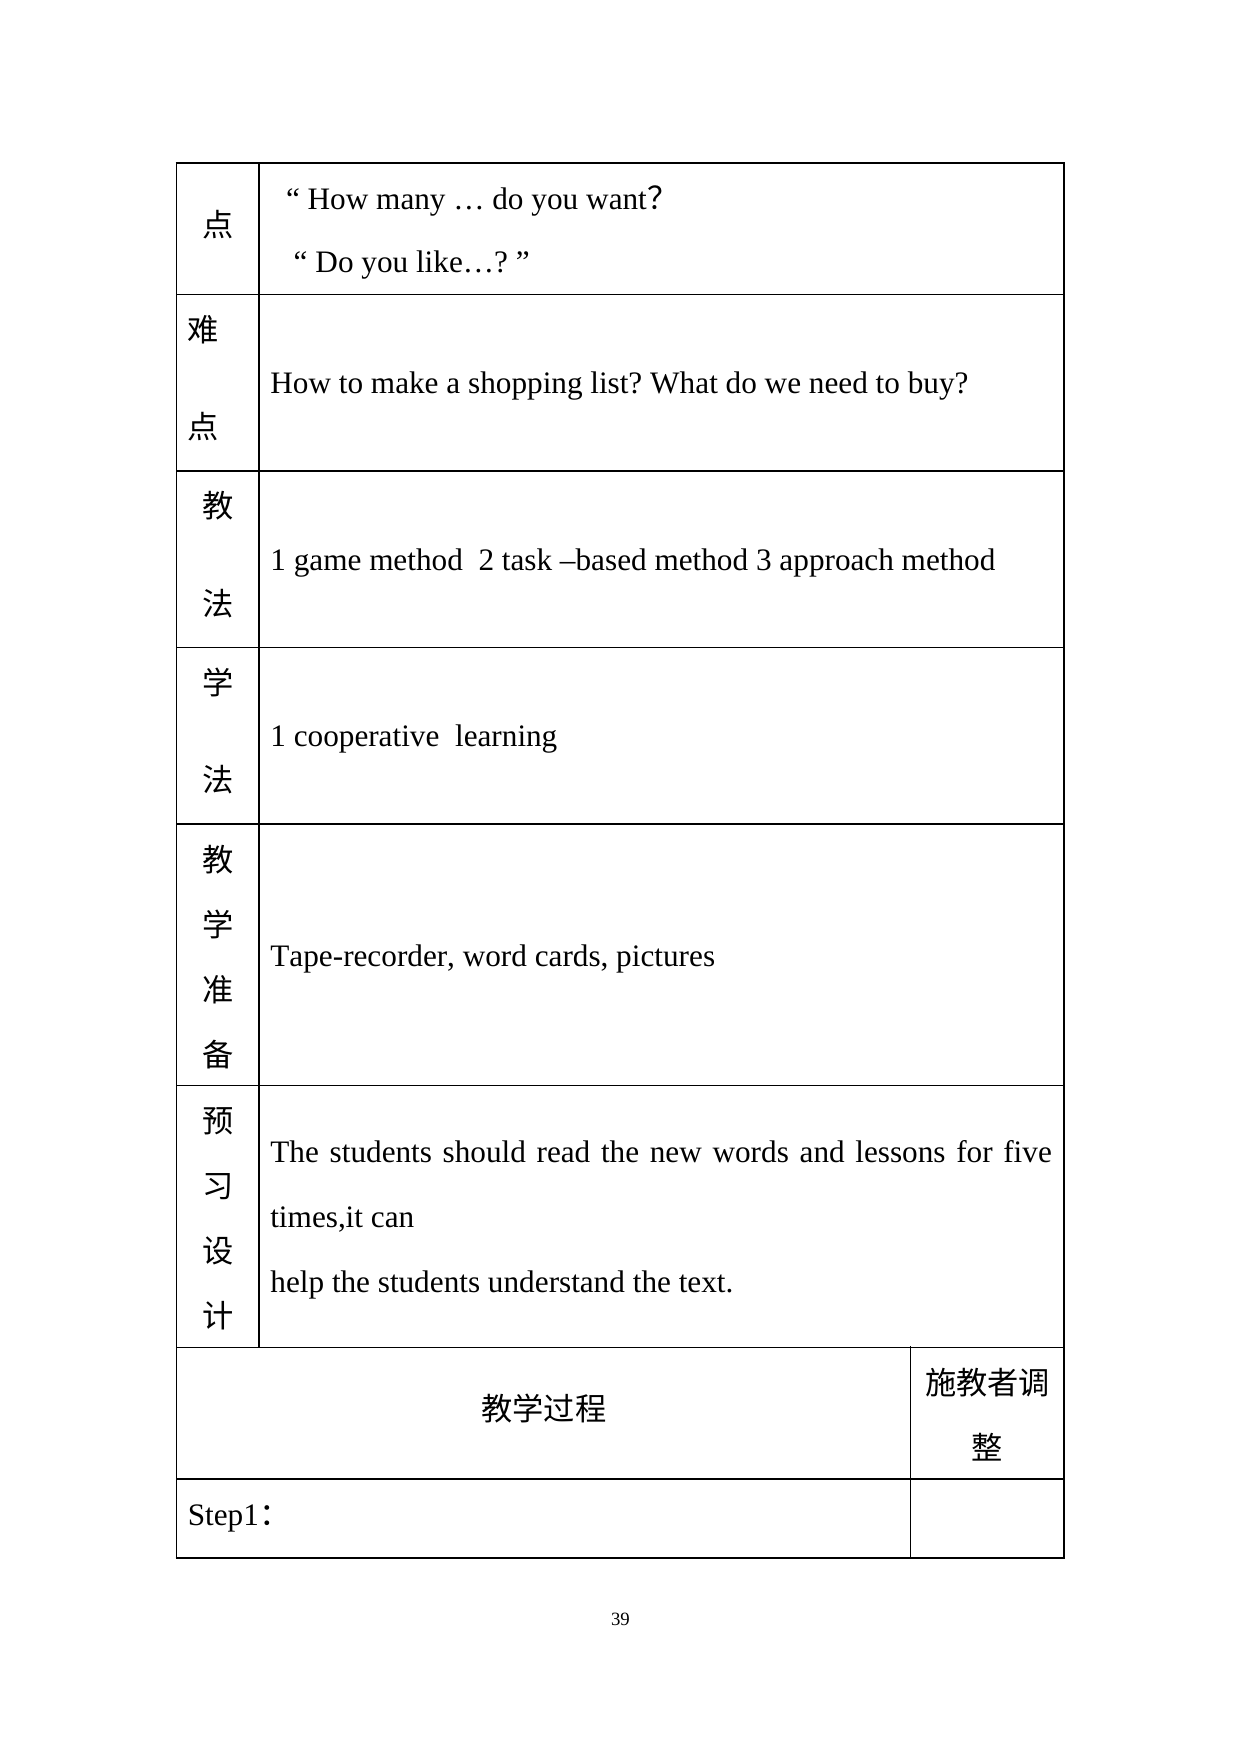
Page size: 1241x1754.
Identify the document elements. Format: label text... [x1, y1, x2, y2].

table_cell The students should read the new words and lessons for five times,it can help the students understand the text. [260, 1086, 1063, 1346]
table_cell 教法 [177, 472, 258, 647]
table_cell 1 cooperative learning [260, 648, 1063, 823]
table_cell 预习设计 [177, 1086, 258, 1346]
table_cell Tape-recorder, word cards, pictures [260, 825, 1063, 1085]
table_cell 难点 [177, 295, 258, 470]
table_cell 1 game method 2 task –based method 3 approach method [260, 472, 1063, 647]
table_cell 学法 [177, 648, 258, 823]
table_cell How to make a shopping list? What do we need to buy? [260, 295, 1063, 470]
table_cell 重点 [177, 164, 258, 293]
table_cell [911, 1480, 1063, 1557]
table_cell 教学过程 [177, 1348, 910, 1478]
table_cell 施教者调整 [911, 1348, 1063, 1478]
table_cell 教学 准备 [177, 825, 258, 1085]
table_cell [177, 1480, 910, 1557]
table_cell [260, 164, 1063, 293]
